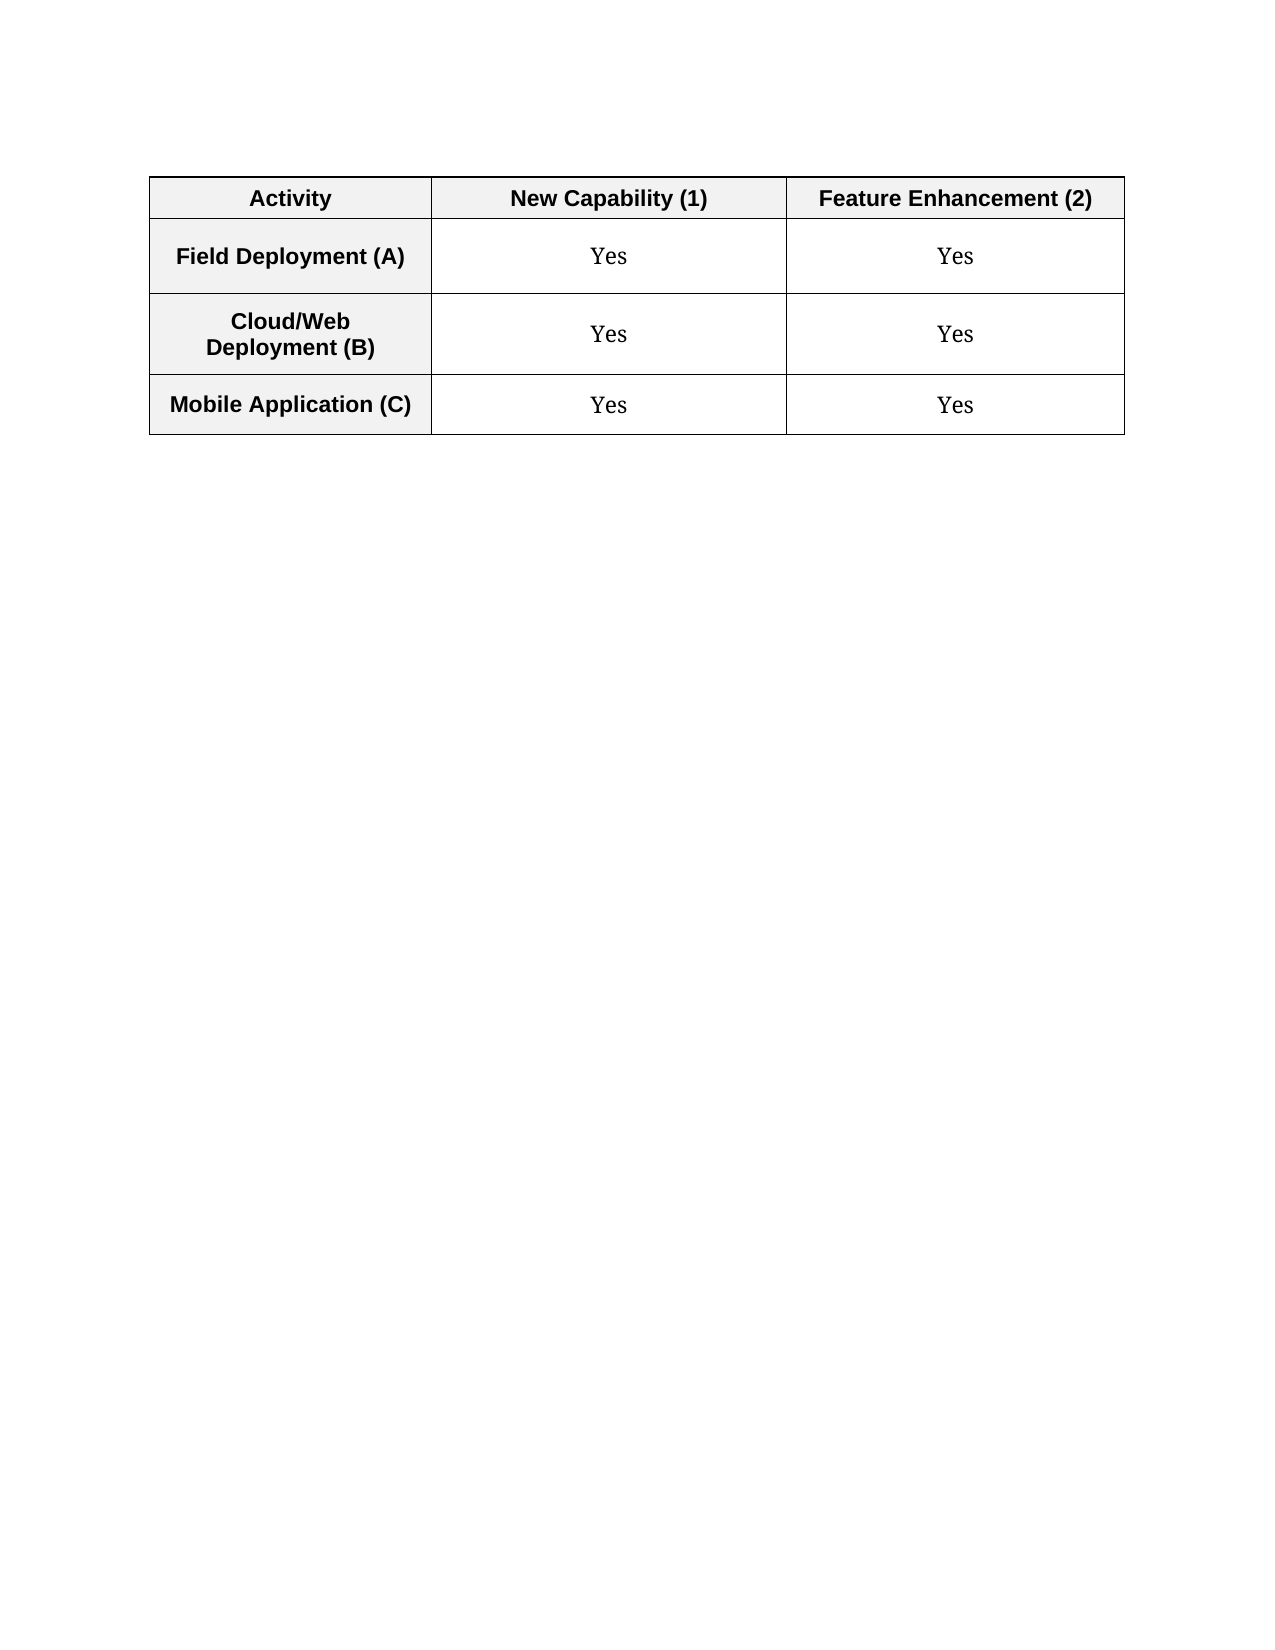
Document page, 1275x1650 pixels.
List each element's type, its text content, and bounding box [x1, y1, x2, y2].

table_cell Yes [787, 219, 1124, 293]
table_cell Yes [787, 375, 1124, 434]
table_cell Yes [787, 294, 1124, 374]
table_cell Yes [432, 219, 786, 293]
table_cell Mobile Application (C) [150, 375, 431, 434]
table_header Feature Enhancement (2) [787, 178, 1124, 218]
table_cell Cloud/Web Deployment (B) [150, 294, 431, 374]
table_cell Field Deployment (A) [150, 219, 431, 293]
table_cell Yes [432, 375, 786, 434]
table_header New Capability (1) [432, 178, 786, 218]
table_cell Yes [432, 294, 786, 374]
table_header Activity [150, 178, 431, 218]
